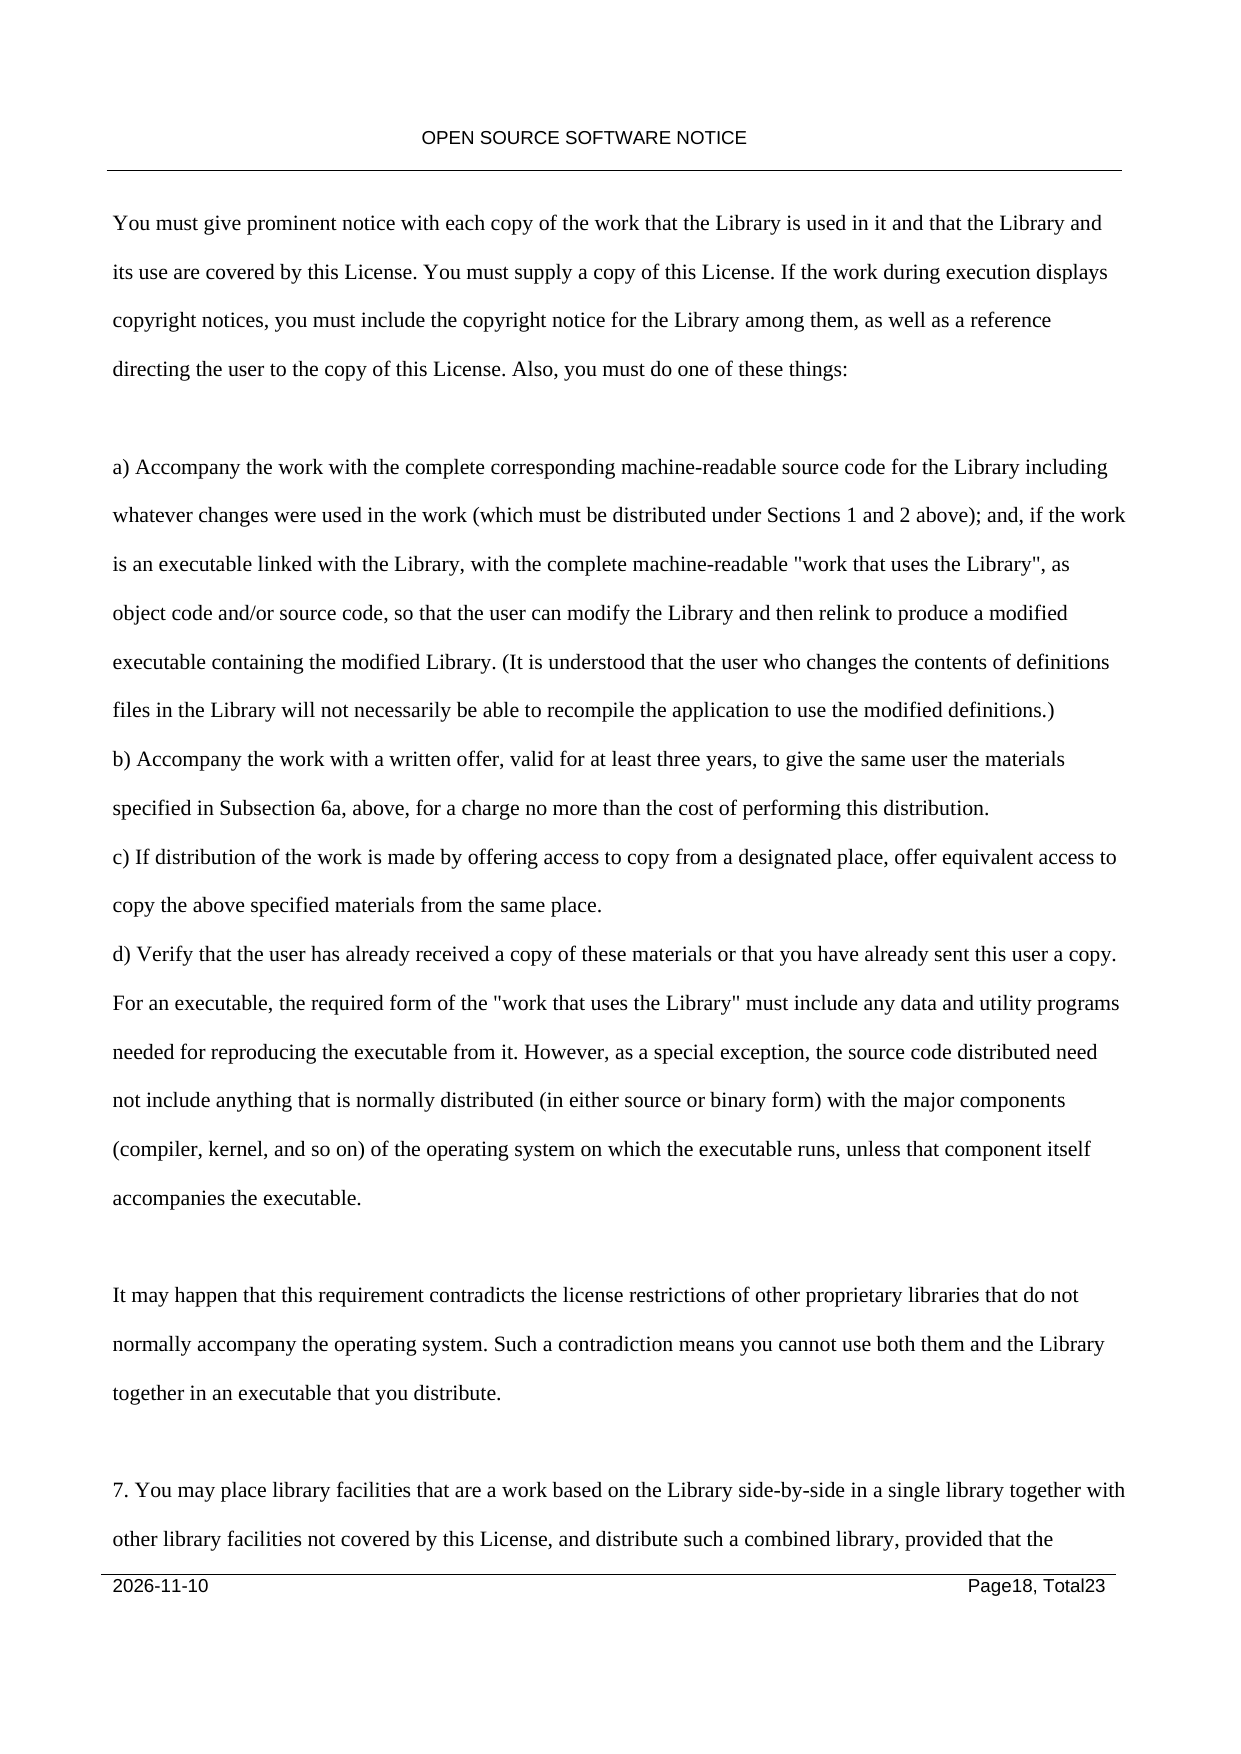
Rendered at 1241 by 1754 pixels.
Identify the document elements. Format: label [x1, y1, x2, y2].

text [112, 206, 1128, 1555]
